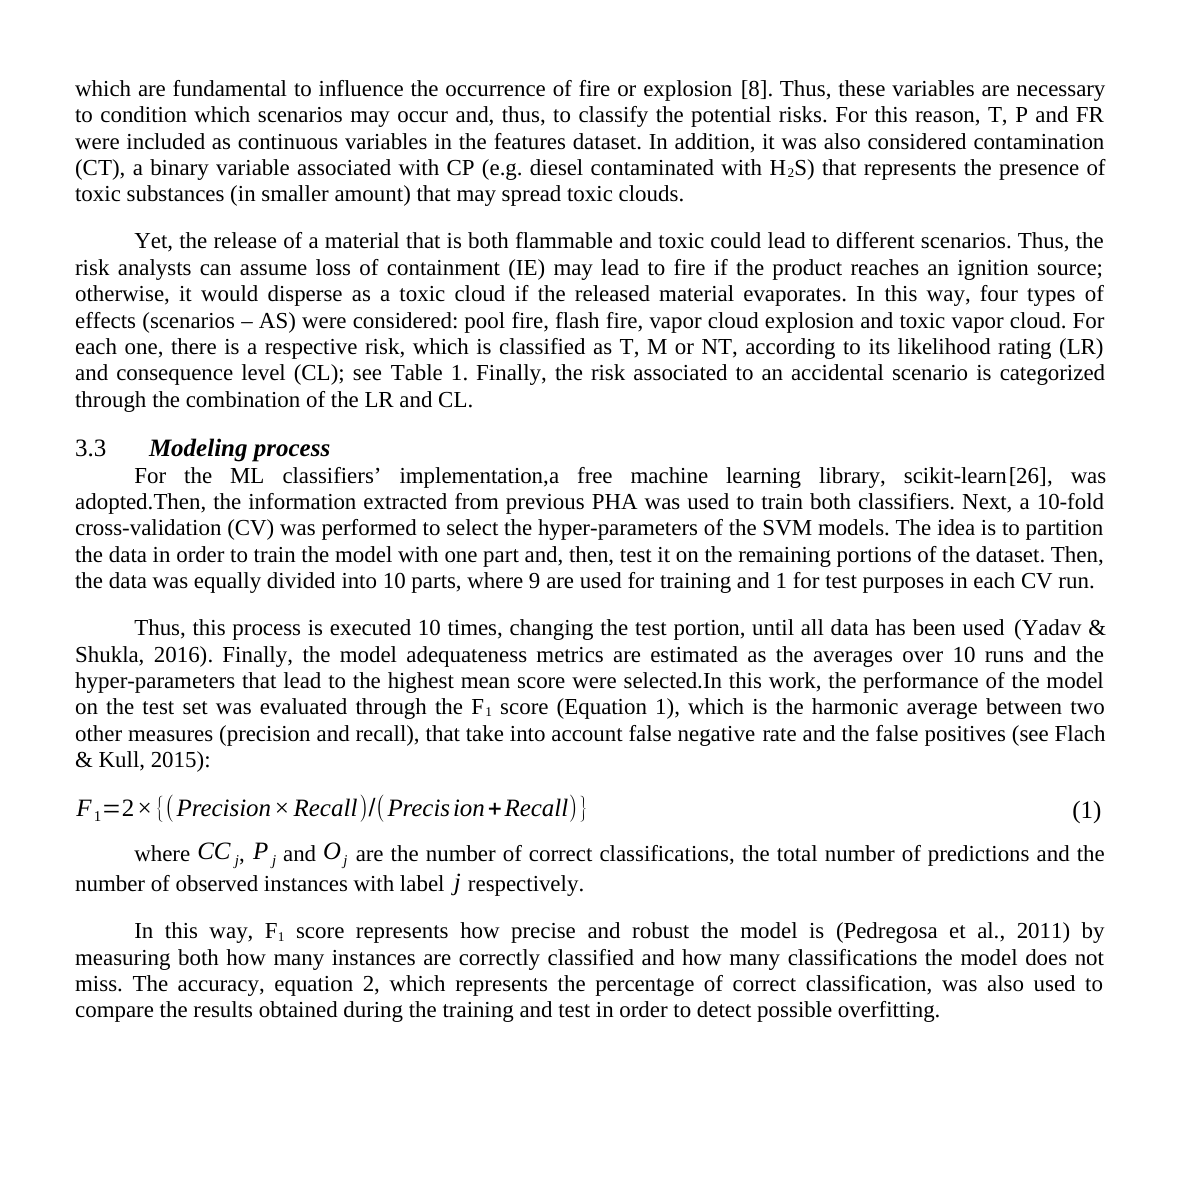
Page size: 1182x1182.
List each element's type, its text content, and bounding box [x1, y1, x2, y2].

text In this way, F1 score represents how precise and robust the model is (Pedregosa et al., 2011) by measuring both how many instances are correctly classified and how many classifications the model does not miss. The accuracy, equation 2, which represents the percentage of correct classification, was also used to compare the results obtained during the training and test in order to detect possible overfitting. [75, 917, 1106, 1023]
text For the ML classifiers’ implementation,a free machine learning library, scikit-learn[26], was adopted.Then, the information extracted from previous PHA was used to train both classifiers. Next, a 10-fold cross-validation (CV) was performed to select the hyper-parameters of the SVM models. The idea is to partition the data in order to train the model with one part and, then, test it on the remaining portions of the dataset. Then, the data was equally divided into 10 parts, where 9 are used for training and 1 for test purposes in each CV run. [75, 462, 1106, 593]
text where , and are the number of correct classifications, the total number of predictions and the number of observed instances with label respectively. [75, 838, 1106, 897]
subtitle Modeling process [75, 433, 1106, 462]
text (1) [75, 793, 1106, 825]
text Thus, this process is executed 10 times, changing the test portion, until all data has been used (Yadav & Shukla, 2016). Finally, the model adequateness metrics are estimated as the averages over 10 runs and the hyper-parameters that lead to the highest mean score were selected.In this work, the performance of the model on the test set was evaluated through the F1 score (Equation 1), which is the harmonic average between two other measures (precision and recall), that take into account false negative rate and the false positives (see Flach & Kull, 2015): [75, 614, 1106, 772]
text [75, 75, 1106, 207]
